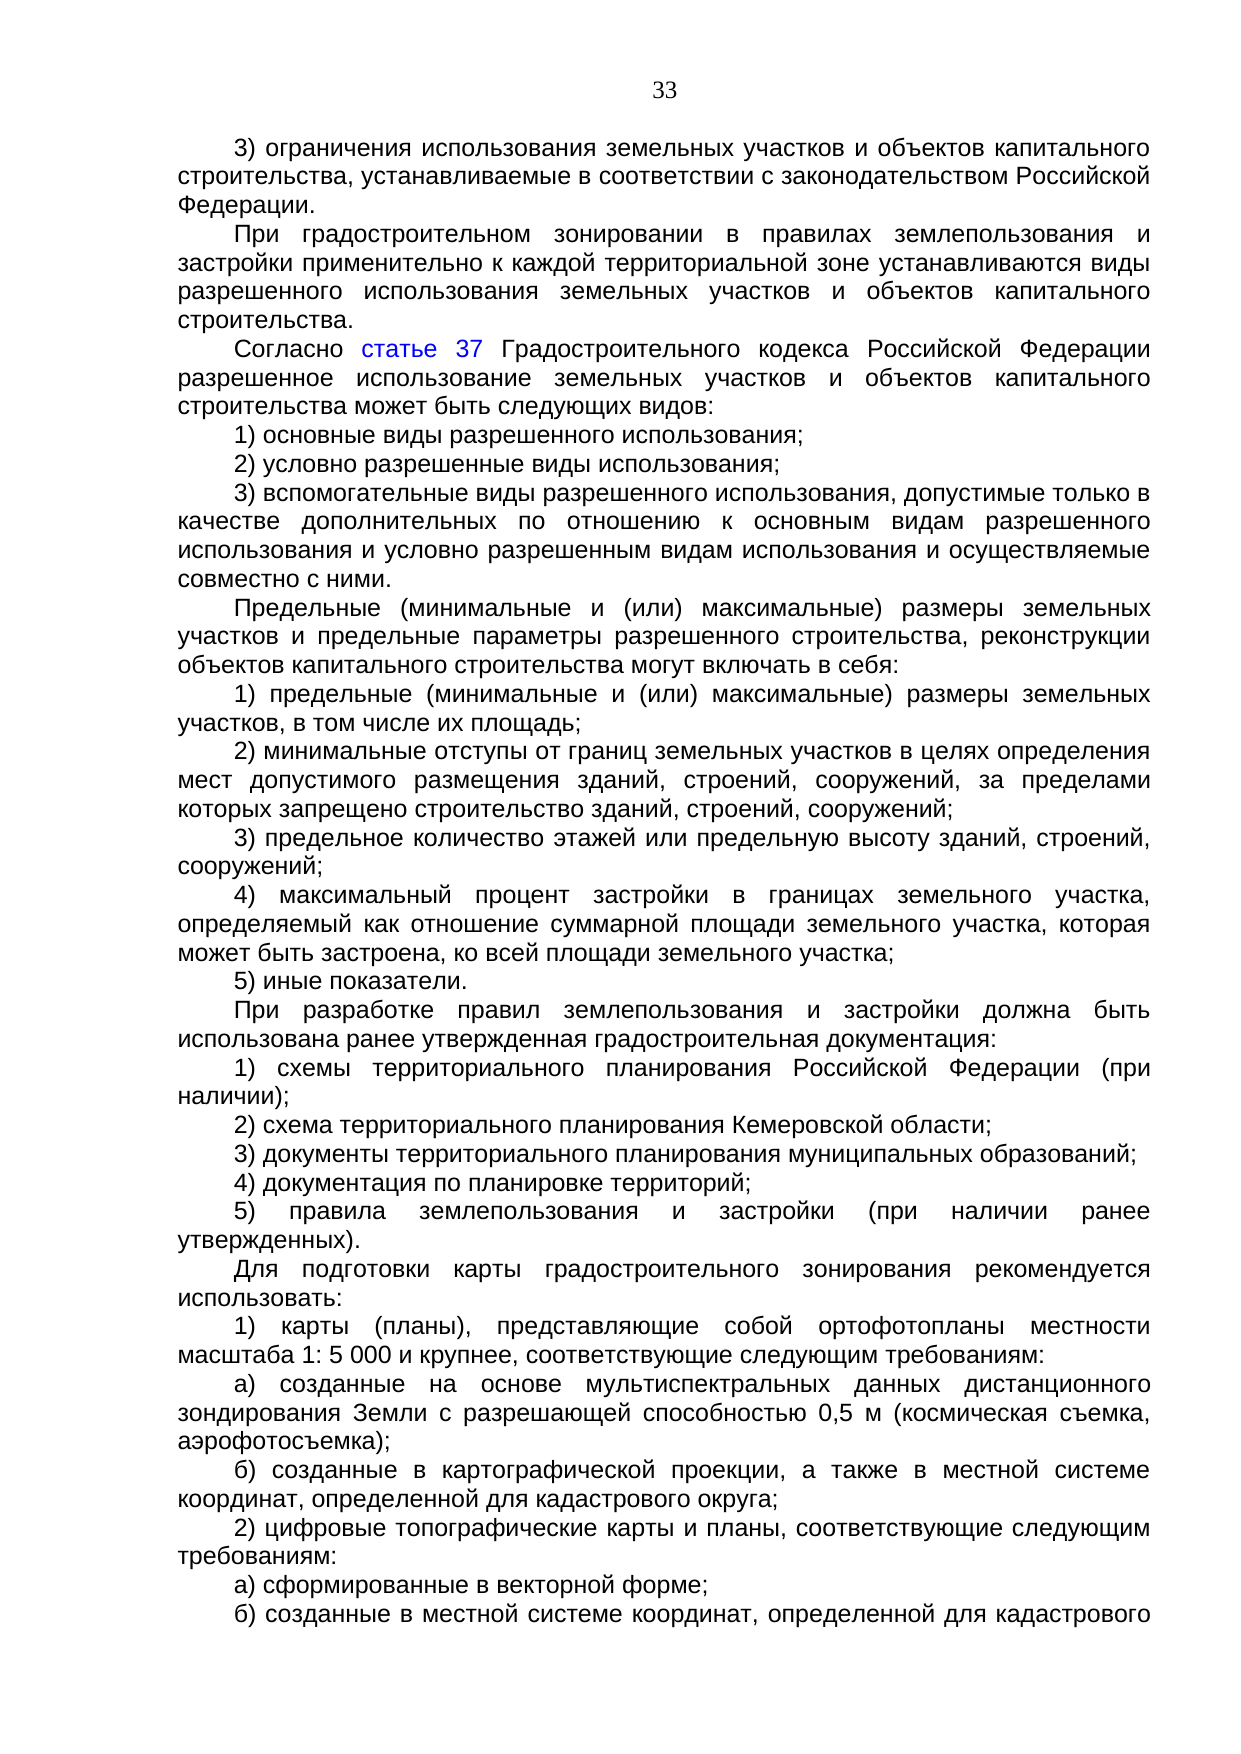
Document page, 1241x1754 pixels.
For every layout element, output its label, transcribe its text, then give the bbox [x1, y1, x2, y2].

text 3) документы территориального планирования муниципальных образований; [177, 1139, 1152, 1167]
text 2) минимальные отступы от границ земельных участков в целях определения мест допустимого размещения зданий, строений, сооружений, за пределами которых запрещено строительство зданий, строений, сооружений; [177, 736, 1152, 822]
text 1) карты (планы), представляющие собой ортофотопланы местности масштаба 1: 5 000 и крупнее, соответствующие следующим требованиям: [177, 1311, 1152, 1369]
text При градостроительном зонировании в правилах землепользования и застройки применительно к каждой территориальной зоне устанавливаются виды разрешенного использования земельных участков и объектов капитального строительства. [177, 219, 1152, 334]
text а) созданные на основе мультиспектральных данных дистанционного зондирования Земли с разрешающей способностью 0,5 м (космическая съемка, аэрофотосъемка); [177, 1369, 1152, 1455]
text Согласно статье 37 Градостроительного кодекса Российской Федерации разрешенное использование земельных участков и объектов капитального строительства может быть следующих видов: [177, 334, 1152, 420]
text 1) схемы территориального планирования Российской Федерации (при наличии); [177, 1052, 1152, 1110]
text 3) ограничения использования земельных участков и объектов капитального строительства, устанавливаемые в соответствии с законодательством Российской Федерации. [177, 132, 1152, 219]
text Для подготовки карты градостроительного зонирования рекомендуется использовать: [177, 1254, 1152, 1311]
text 2) условно разрешенные виды использования; [177, 449, 1152, 477]
text б) созданные в картографической проекции, а также в местной системе координат, определенной для кадастрового округа; [177, 1455, 1152, 1512]
text 3) вспомогательные виды разрешенного использования, допустимые только в качестве дополнительных по отношению к основным видам разрешенного использования и условно разрешенным видам использования и осуществляемые совместно с ними. [177, 477, 1152, 592]
text 1) предельные (минимальные и (или) максимальные) размеры земельных участков, в том числе их площадь; [177, 679, 1152, 736]
text 4) максимальный процент застройки в границах земельного участка, определяемый как отношение суммарной площади земельного участка, которая может быть застроена, ко всей площади земельного участка; [177, 880, 1152, 966]
text 5) иные показатели. [177, 966, 1152, 995]
text Предельные (минимальные и (или) максимальные) размеры земельных участков и предельные параметры разрешенного строительства, реконструкции объектов капитального строительства могут включать в себя: [177, 592, 1152, 679]
text При разработке правил землепользования и застройки должна быть использована ранее утвержденная градостроительная документация: [177, 995, 1152, 1052]
text 3) предельное количество этажей или предельную высоту зданий, строений, сооружений; [177, 822, 1152, 880]
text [177, 1599, 1152, 1627]
text 2) цифровые топографические карты и планы, соответствующие следующим требованиям: [177, 1512, 1152, 1570]
text 4) документация по планировке территорий; [177, 1167, 1152, 1196]
text а) сформированные в векторной форме; [177, 1570, 1152, 1599]
text 2) схема территориального планирования Кемеровской области; [177, 1110, 1152, 1139]
text 5) правила землепользования и застройки (при наличии ранее утвержденных). [177, 1196, 1152, 1254]
text 1) основные виды разрешенного использования; [177, 420, 1152, 449]
